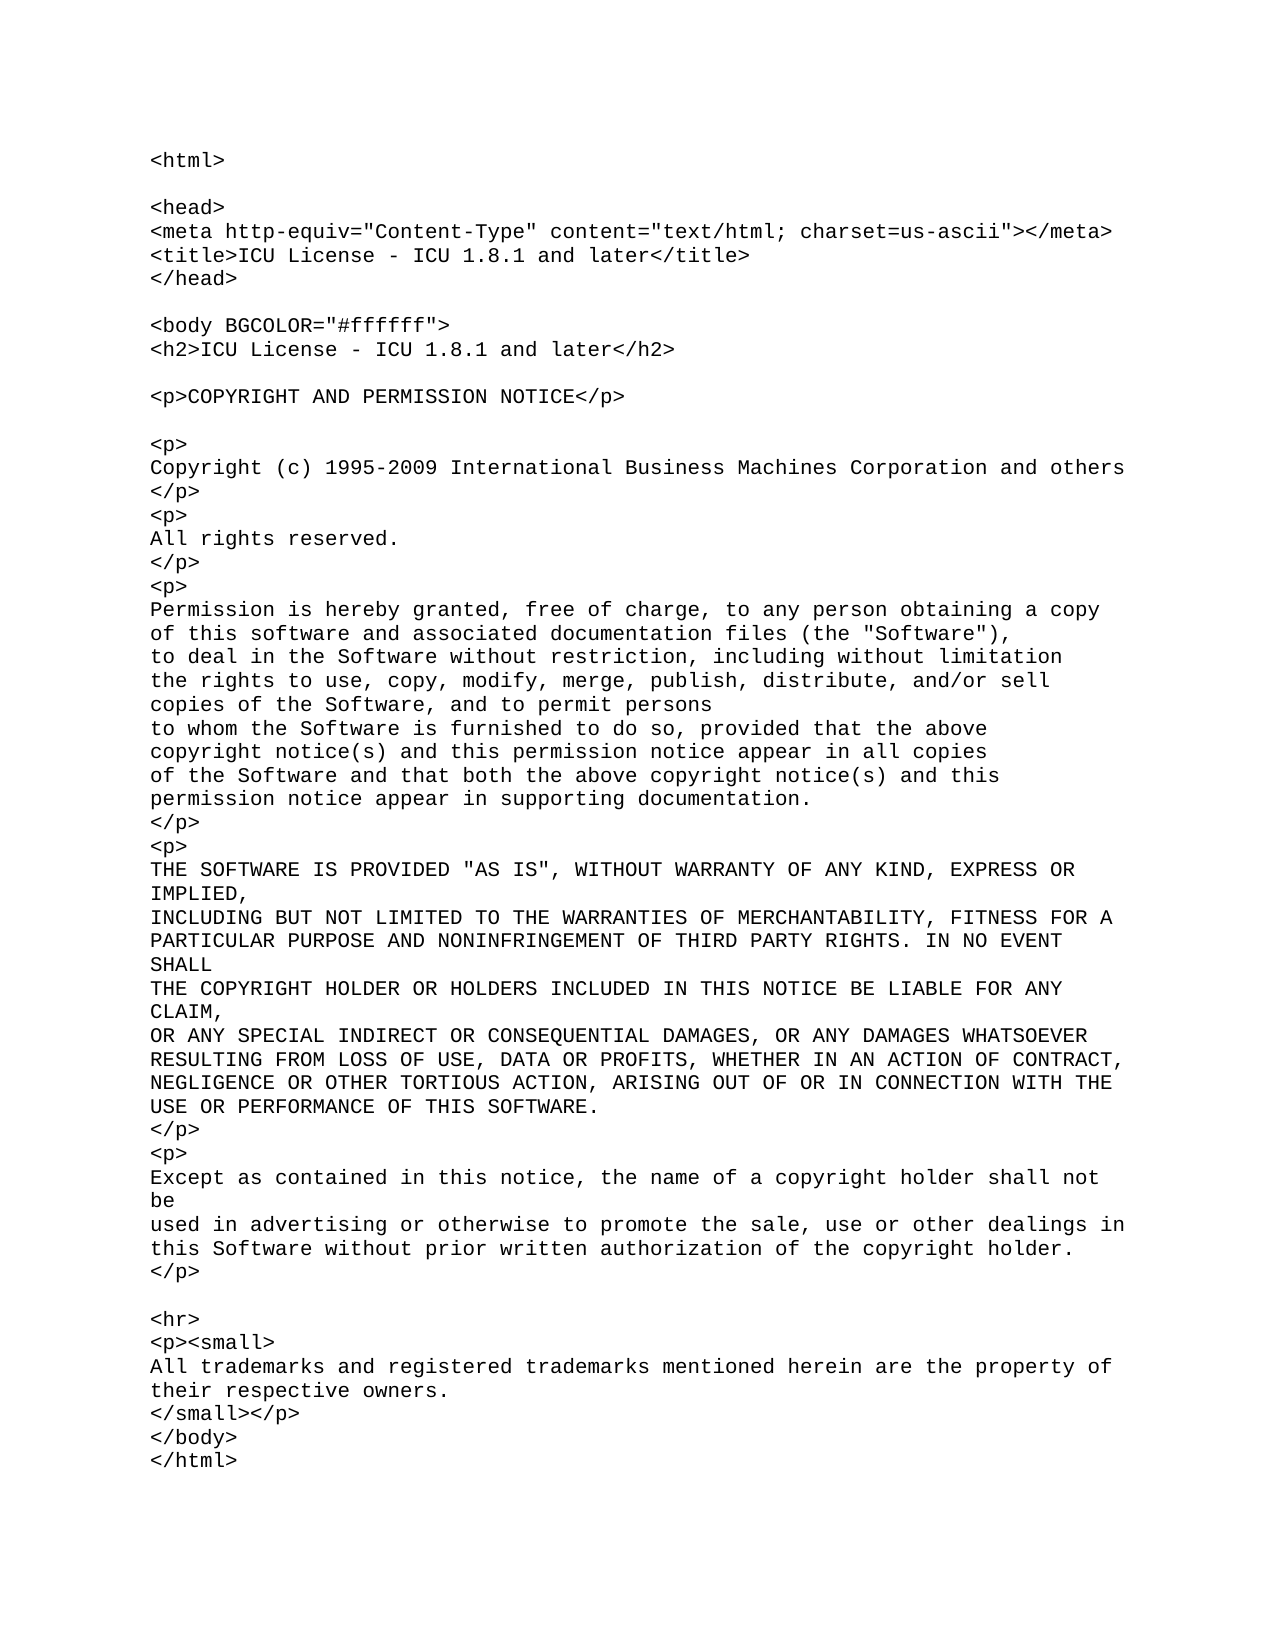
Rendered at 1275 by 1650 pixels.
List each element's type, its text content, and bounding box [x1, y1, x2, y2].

text <title>ICU License - ICU 1.8.1 and later</title> [150, 244, 1125, 268]
text <h2>ICU License - ICU 1.8.1 and later</h2> [150, 339, 1125, 363]
text PARTICULAR PURPOSE AND NONINFRINGEMENT OF THIRD PARTY RIGHTS. IN NO EVENT SHALL [150, 930, 1125, 978]
text RESULTING FROM LOSS OF USE, DATA OR PROFITS, WHETHER IN AN ACTION OF CONTRACT, [150, 1048, 1125, 1072]
text </html> [150, 1451, 1125, 1474]
text All rights reserved. [150, 528, 1125, 552]
text </head> [150, 268, 1125, 292]
text </body> [150, 1427, 1125, 1451]
text <body BGCOLOR="#ffffff"> [150, 316, 1125, 339]
text THE COPYRIGHT HOLDER OR HOLDERS INCLUDED IN THIS NOTICE BE LIABLE FOR ANY CLAIM, [150, 978, 1125, 1025]
text <meta http-equiv="Content-Type" content="text/html; charset=us-ascii"></meta> [150, 221, 1125, 244]
text THE SOFTWARE IS PROVIDED "AS IS", WITHOUT WARRANTY OF ANY KIND, EXPRESS OR IMPLIED, [150, 859, 1125, 907]
text Except as contained in this notice, the name of a copyright holder shall not be [150, 1167, 1125, 1214]
text the rights to use, copy, modify, merge, publish, distribute, and/or sell [150, 670, 1125, 694]
text </p> [150, 812, 1125, 836]
text INCLUDING BUT NOT LIMITED TO THE WARRANTIES OF MERCHANTABILITY, FITNESS FOR A [150, 907, 1125, 930]
text All trademarks and registered trademarks mentioned herein are the property of their respective owners. [150, 1356, 1125, 1403]
text USE OR PERFORMANCE OF THIS SOFTWARE. [150, 1096, 1125, 1119]
text to deal in the Software without restriction, including without limitation [150, 647, 1125, 670]
text of this software and associated documentation files (the "Software"), [150, 623, 1125, 647]
text </p> [150, 481, 1125, 505]
text copyright notice(s) and this permission notice appear in all copies [150, 741, 1125, 765]
text Permission is hereby granted, free of charge, to any person obtaining a copy [150, 599, 1125, 623]
text of the Software and that both the above copyright notice(s) and this [150, 765, 1125, 788]
text copies of the Software, and to permit persons [150, 694, 1125, 717]
text </p> [150, 1119, 1125, 1143]
text NEGLIGENCE OR OTHER TORTIOUS ACTION, ARISING OUT OF OR IN CONNECTION WITH THE [150, 1072, 1125, 1096]
text <p>COPYRIGHT AND PERMISSION NOTICE</p> [150, 386, 1125, 410]
text <p> [150, 1143, 1125, 1167]
text used in advertising or otherwise to promote the sale, use or other dealings in [150, 1214, 1125, 1238]
text <p> [150, 434, 1125, 457]
text <head> [150, 197, 1125, 221]
text permission notice appear in supporting documentation. [150, 788, 1125, 812]
text </p> [150, 552, 1125, 576]
text <hr> [150, 1309, 1125, 1332]
text to whom the Software is furnished to do so, provided that the above [150, 717, 1125, 741]
text <p> [150, 505, 1125, 528]
text Copyright (c) 1995-2009 International Business Machines Corporation and others [150, 457, 1125, 481]
text <p> [150, 576, 1125, 599]
text this Software without prior written authorization of the copyright holder. [150, 1238, 1125, 1261]
text </p> [150, 1261, 1125, 1285]
text <html> [150, 150, 1125, 174]
text <p><small> [150, 1332, 1125, 1356]
text OR ANY SPECIAL INDIRECT OR CONSEQUENTIAL DAMAGES, OR ANY DAMAGES WHATSOEVER [150, 1025, 1125, 1048]
text <p> [150, 836, 1125, 859]
text </small></p> [150, 1403, 1125, 1427]
